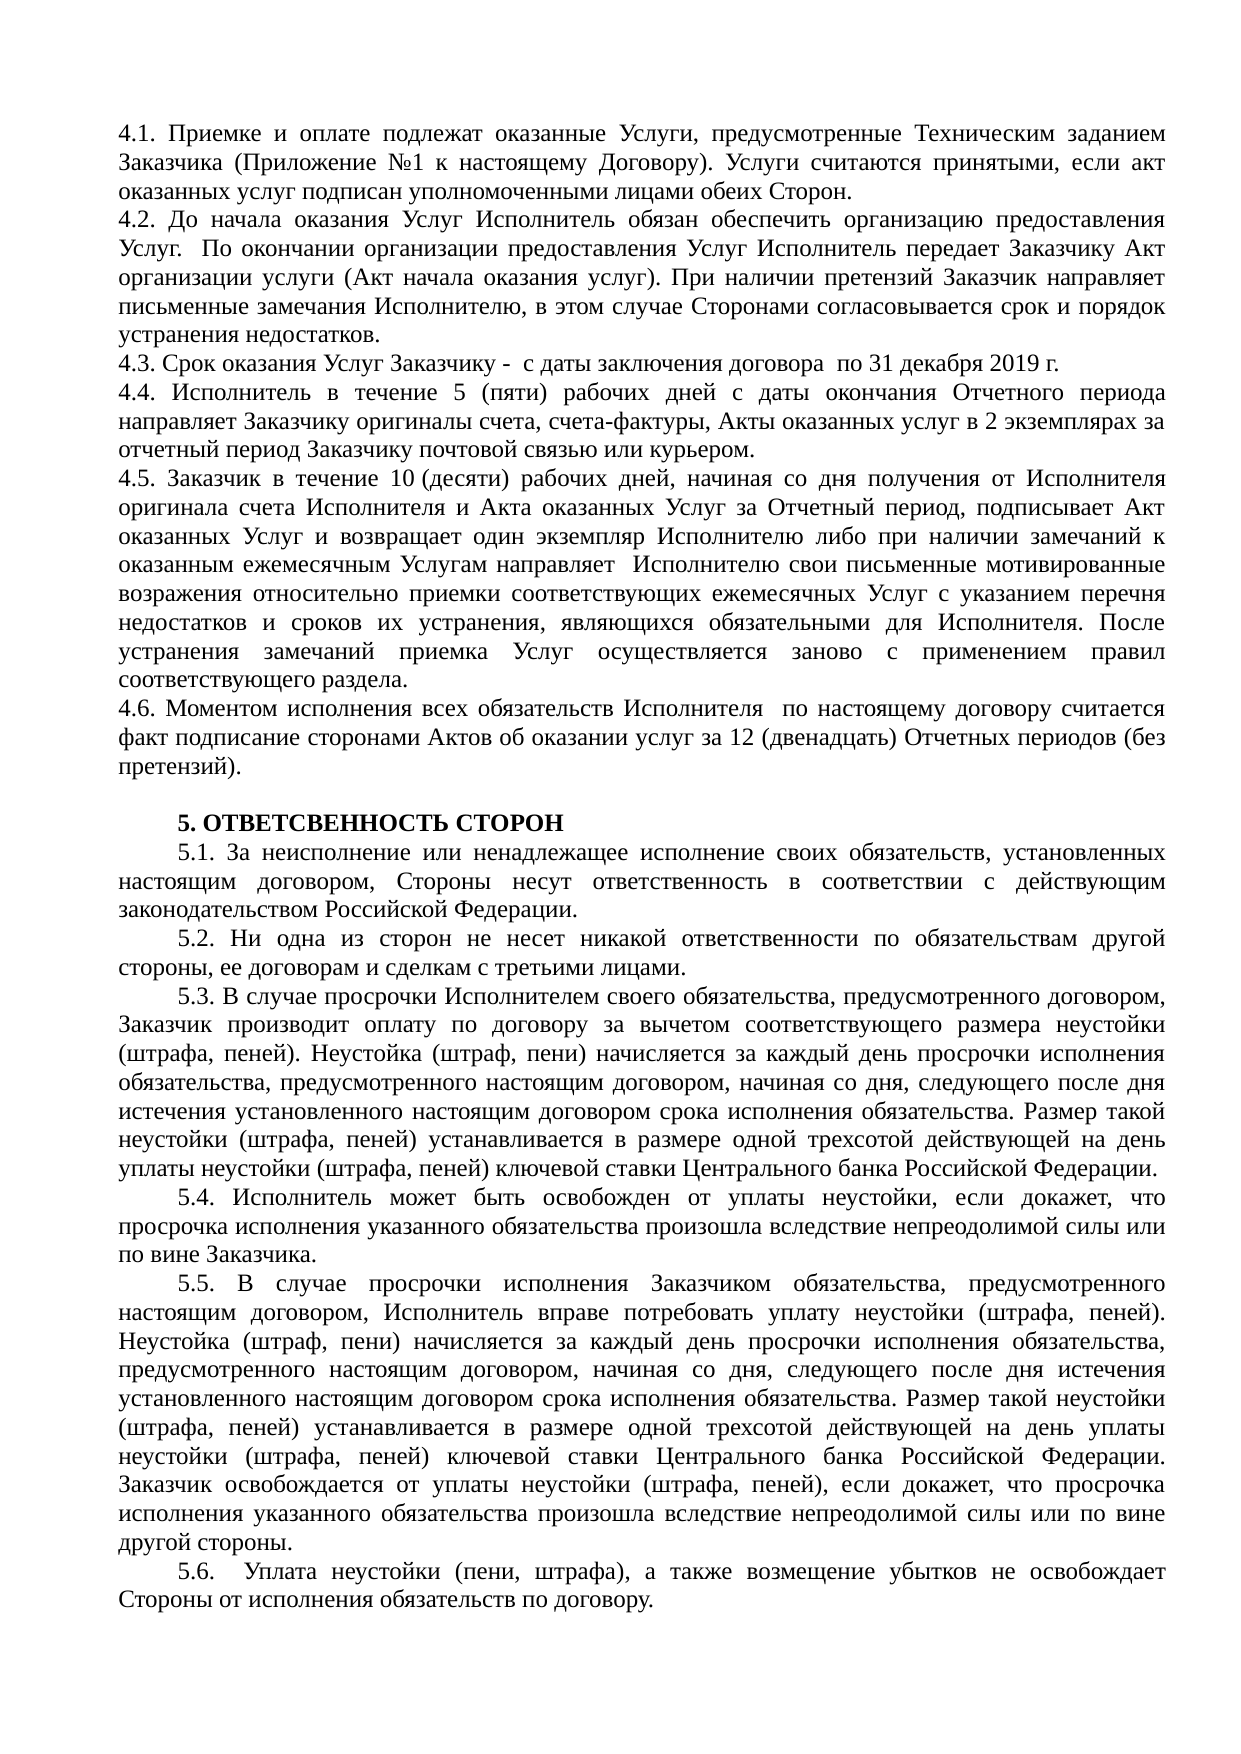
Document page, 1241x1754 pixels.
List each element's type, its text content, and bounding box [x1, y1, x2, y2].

text 4.1. Приемке и оплате подлежат оказанные Услуги, предусмотренные Техническим заданием Заказчика (Приложение №1 к настоящему Договору). Услуги считаются принятыми, если акт оказанных услуг подписан уполномоченными лицами обеих Сторон. [118, 118, 1167, 204]
text 4.3. Срок оказания Услуг Заказчику - с даты заключения договора по 31 декабря 2019 г. [118, 348, 1167, 377]
text 4.6. Моментом исполнения всех обязательств Исполнителя по настоящему договору считается факт подписание сторонами Актов об оказании услуг за 12 (двенадцать) Отчетных периодов (без претензий). [118, 693, 1167, 779]
text 5.2. Ни одна из сторон не несет никакой ответственности по обязательствам другой стороны, ее договорам и сделкам с третьими лицами. [118, 923, 1167, 981]
text 4.4. Исполнитель в течение 5 (пяти) рабочих дней с даты окончания Отчетного периода направляет Заказчику оригиналы счета, счета-фактуры, Акты оказанных услуг в 2 экземплярах за отчетный период Заказчику почтовой связью или курьером. [118, 377, 1167, 463]
text 4.2. До начала оказания Услуг Исполнитель обязан обеспечить организацию предоставления Услуг. По окончании организации предоставления Услуг Исполнитель передает Заказчику Акт организации услуги (Акт начала оказания услуг). При наличии претензий Заказчик направляет письменные замечания Исполнителю, в этом случае Сторонами согласовывается срок и порядок устранения недостатков. [118, 204, 1167, 348]
text 4.5. Заказчик в течение 10 (десяти) рабочих дней, начиная со дня получения от Исполнителя оригинала счета Исполнителя и Акта оказанных Услуг за Отчетный период, подписывает Акт оказанных Услуг и возвращает один экземпляр Исполнителю либо при наличии замечаний к оказанным ежемесячным Услугам направляет Исполнителю свои письменные мотивированные возражения относительно приемки соответствующих ежемесячных Услуг с указанием перечня недостатков и сроков их устранения, являющихся обязательными для Исполнителя. После устранения замечаний приемка Услуг осуществляется заново с применением правил соответствующего раздела. [118, 463, 1167, 693]
text 5.3. В случае просрочки Исполнителем своего обязательства, предусмотренного договором, Заказчик производит оплату по договору за вычетом соответствующего размера неустойки (штрафа, пеней). Неустойка (штраф, пени) начисляется за каждый день просрочки исполнения обязательства, предусмотренного настоящим договором, начиная со дня, следующего после дня истечения установленного настоящим договором срока исполнения обязательства. Размер такой неустойки (штрафа, пеней) устанавливается в размере одной трехсотой действующей на день уплаты неустойки (штрафа, пеней) ключевой ставки Центрального банка Российской Федерации. [118, 981, 1167, 1182]
text 5.5. В случае просрочки исполнения Заказчиком обязательства, предусмотренного настоящим договором, Исполнитель вправе потребовать уплату неустойки (штрафа, пеней). Неустойка (штраф, пени) начисляется за каждый день просрочки исполнения обязательства, предусмотренного настоящим договором, начиная со дня, следующего после дня истечения установленного настоящим договором срока исполнения обязательства. Размер такой неустойки (штрафа, пеней) устанавливается в размере одной трехсотой действующей на день уплаты неустойки (штрафа, пеней) ключевой ставки Центрального банка Российской Федерации. Заказчик освобождается от уплаты неустойки (штрафа, пеней), если докажет, что просрочка исполнения указанного обязательства произошла вследствие непреодолимой силы или по вине другой стороны. [118, 1268, 1167, 1556]
text 5.4. Исполнитель может быть освобожден от уплаты неустойки, если докажет, что просрочка исполнения указанного обязательства произошла вследствие непреодолимой силы или по вине Заказчика. [118, 1182, 1167, 1268]
text 5.1. За неисполнение или ненадлежащее исполнение своих обязательств, установленных настоящим договором, Стороны несут ответственность в соответствии с действующим законодательством Российской Федерации. [118, 837, 1167, 923]
text 5. ОТВЕТСВЕННОСТЬ СТОРОН [118, 808, 1167, 837]
text 5.6. Уплата неустойки (пени, штрафа), а также возмещение убытков не освобождает Стороны от исполнения обязательств по договору. [118, 1556, 1167, 1613]
